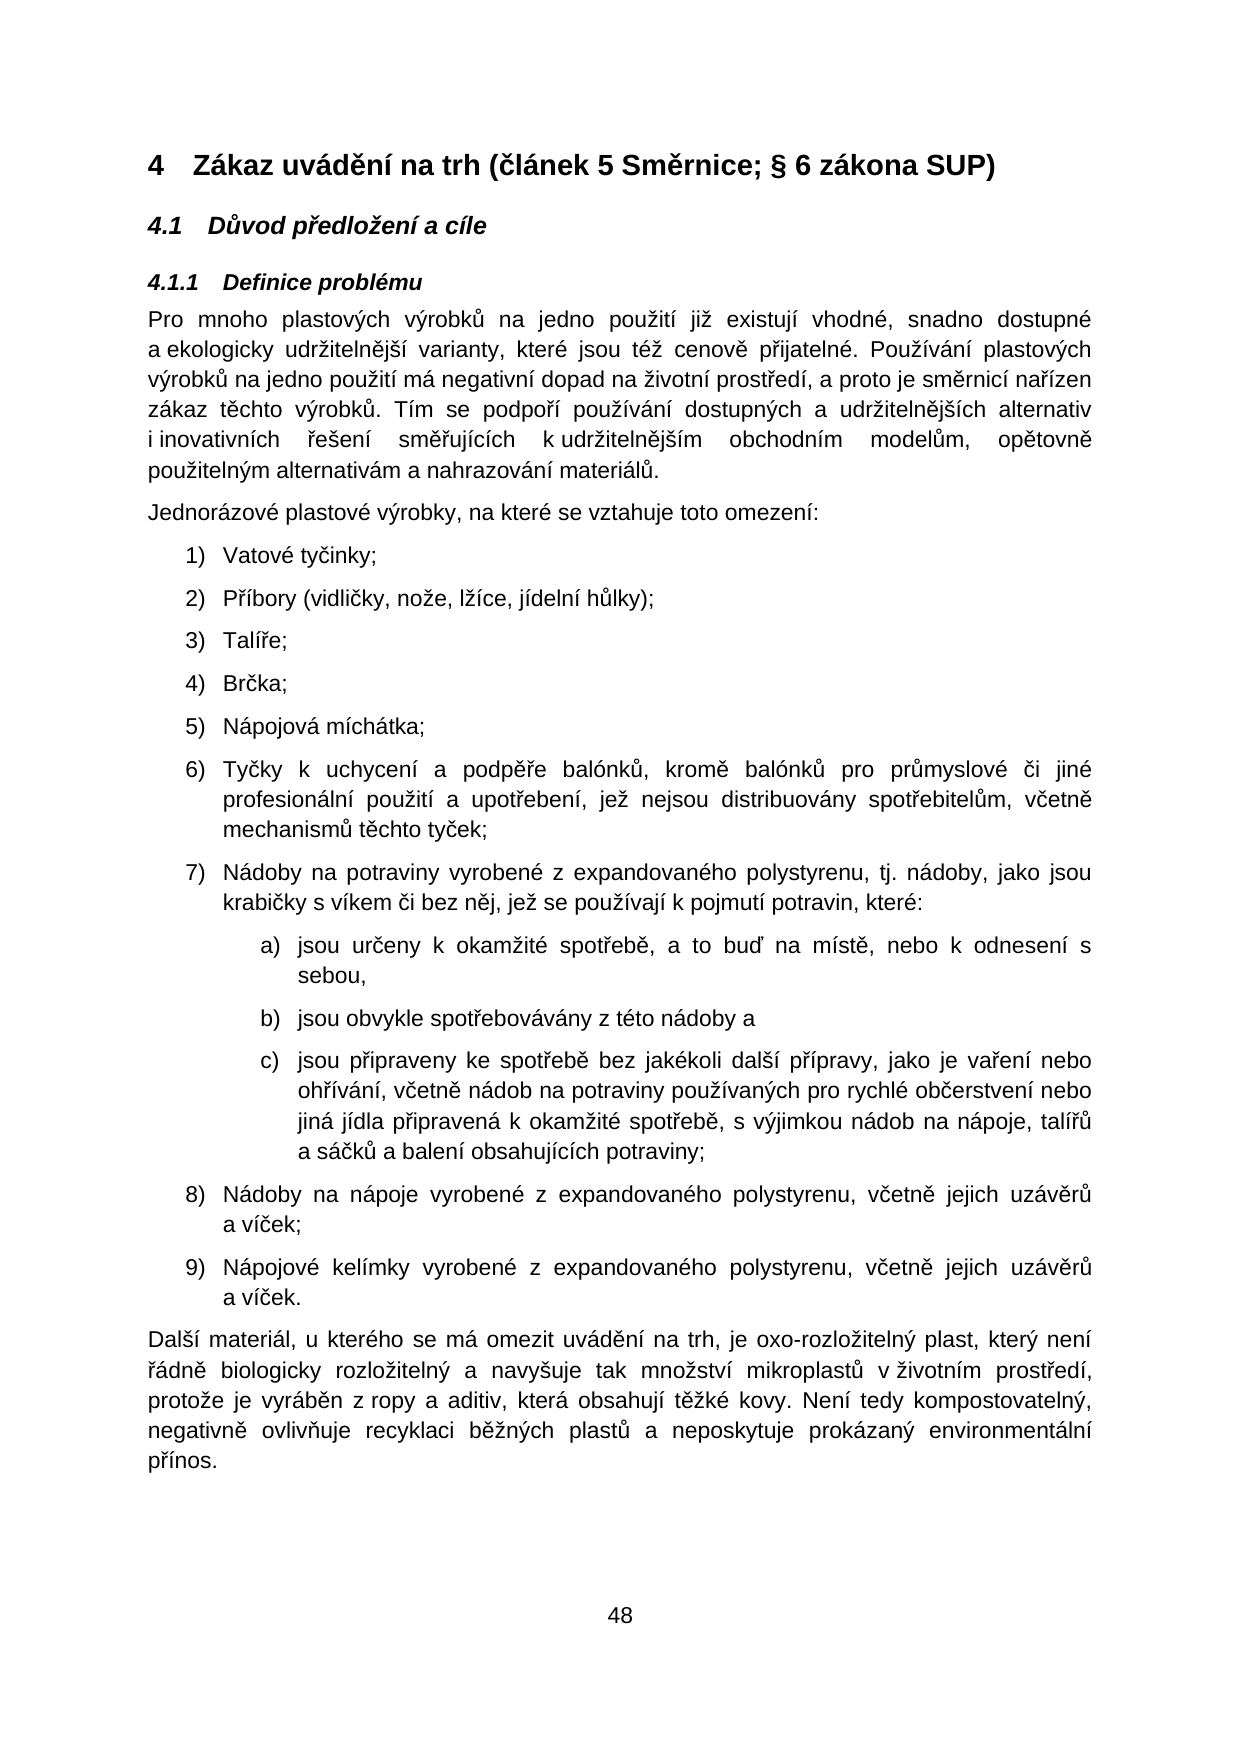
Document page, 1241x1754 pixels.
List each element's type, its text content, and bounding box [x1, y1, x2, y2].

list Nádoby na potraviny vyrobené z expandovaného polystyrenu, tj. nádoby, jako jsou krabičky s víkem či bez něj, jež se používají k pojmutí potravin, které: [185, 859, 1093, 915]
list Brčka; [185, 670, 1093, 697]
subtitle Důvod předložení a cíle [148, 211, 1093, 240]
list jsou obvykle spotřebovávány z této nádoby a [260, 1004, 1093, 1031]
text Pro mnoho plastových výrobků na jedno použití již existují vhodné, snadno dostupné a ekologicky udržitelnější varianty, které jsou též cenově přijatelné. Používání plastových výrobků na jedno použití má negativní dopad na životní prostředí, a proto je směrnicí nařízen zákaz těchto výrobků. Tím se podpoří používání dostupných a udržitelnějších alternativ i inovativních řešení směřujících k udržitelnějším obchodním modelům, opětovně použitelným alternativám a nahrazování materiálů. [148, 306, 1093, 483]
list Vatové tyčinky; [185, 542, 1093, 568]
list jsou určeny k okamžité spotřebě, a to buď na místě, nebo k odnesení s sebou, [260, 932, 1093, 988]
text Další materiál, u kterého se má omezit uvádění na trh, je oxo-rozložitelný plast, který není řádně biologicky rozložitelný a navyšuje tak množství mikroplastů v životním prostředí, protože je vyráběn z ropy a aditiv, která obsahují těžké kovy. Není tedy kompostovatelný, negativně ovlivňuje recyklaci běžných plastů a neposkytuje prokázaný environmentální přínos. [148, 1326, 1093, 1474]
text Jednorázové plastové výrobky, na které se vztahuje toto omezení: [148, 499, 1093, 526]
list Talíře; [185, 627, 1093, 654]
list Nádoby na nápoje vyrobené z expandovaného polystyrenu, včetně jejich uzávěrů a víček; [185, 1181, 1093, 1237]
list jsou připraveny ke spotřebě bez jakékoli další přípravy, jako je vaření nebo ohřívání, včetně nádob na potraviny používaných pro rychlé občerstvení nebo jiná jídla připravená k okamžité spotřebě, s výjimkou nádob na nápoje, talířů a sáčků a balení obsahujících potraviny; [260, 1047, 1093, 1164]
list Tyčky k uchycení a podpěře balónků, kromě balónků pro průmyslové či jiné profesionální použití a upotřebení, jež nejsou distribuovány spotřebitelům, včetně mechanismů těchto tyček; [185, 756, 1093, 842]
list Nápojová míchátka; [185, 713, 1093, 739]
subtitle Definice problému [148, 269, 1093, 296]
subtitle Zákaz uvádění na trh (článek 5 Směrnice; § 6 zákona SUP) [148, 148, 1093, 181]
list Nápojové kelímky vyrobené z expandovaného polystyrenu, včetně jejich uzávěrů a víček. [185, 1253, 1093, 1310]
list Příbory (vidličky, nože, lžíce, jídelní hůlky); [185, 585, 1093, 611]
